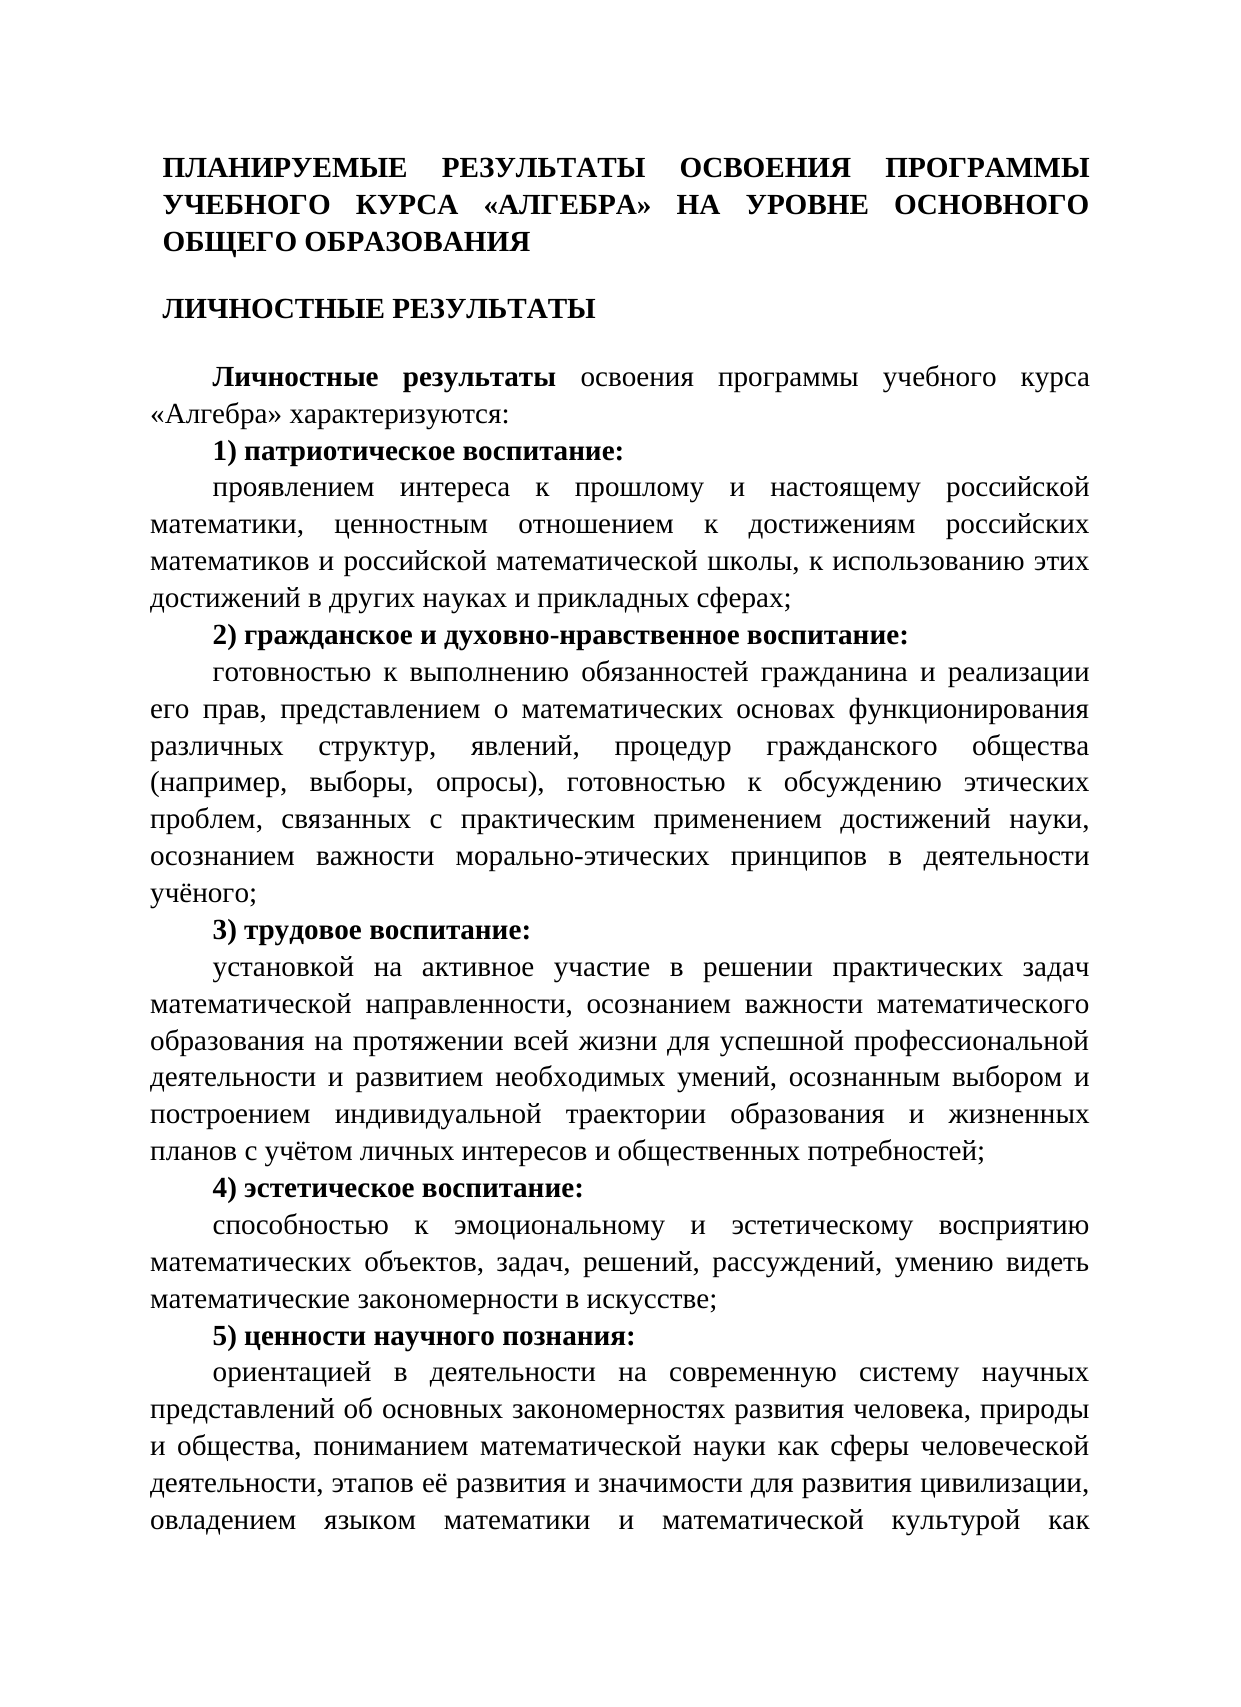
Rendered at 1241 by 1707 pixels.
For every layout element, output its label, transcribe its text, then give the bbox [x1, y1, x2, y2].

text 5) ценности научного познания: [150, 1318, 1090, 1351]
text 4) эстетическое воспитание: [150, 1170, 1090, 1204]
text ЛИЧНОСТНЫЕ РЕЗУЛЬТАТЫ [162, 291, 1090, 325]
text способностью к эмоциональному и эстетическому восприятию математических объектов, задач, решений, рассуждений, умению видеть математические закономерности в искусстве; [150, 1207, 1090, 1314]
text ПЛАНИРУЕМЫЕ РЕЗУЛЬТАТЫ ОСВОЕНИЯ ПРОГРАММЫ УЧЕБНОГО КУРСА «АЛГЕБРА» НА УРОВНЕ ОСНОВНОГО ОБЩЕГО ОБРАЗОВАНИЯ [162, 150, 1090, 257]
text 1) патриотическое воспитание: [150, 433, 1090, 466]
text Личностные результаты освоения программы учебного курса «Алгебра» характеризуются: [150, 359, 1090, 429]
text проявлением интереса к прошлому и настоящему российской математики, ценностным отношением к достижениям российских математиков и российской математической школы, к использованию этих достижений в других науках и прикладных сферах; [150, 469, 1090, 614]
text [150, 1354, 1090, 1536]
text 3) трудовое воспитание: [150, 912, 1090, 946]
text 2) гражданское и духовно-нравственное воспитание: [150, 617, 1090, 651]
text установкой на активное участие в решении практических задач математической направленности, осознанием важности математического образования на протяжении всей жизни для успешной профессиональной деятельности и развитием необходимых умений, осознанным выбором и построением индивидуальной траектории образования и жизненных планов с учётом личных интересов и общественных потребностей; [150, 949, 1090, 1167]
text готовностью к выполнению обязанностей гражданина и реализации его прав, представлением о математических основах функционирования различных структур, явлений, процедур гражданского общества (например, выборы, опросы), готовностью к обсуждению этических проблем, связанных с практическим применением достижений науки, осознанием важности морально-этических принципов в деятельности учёного; [150, 654, 1090, 909]
